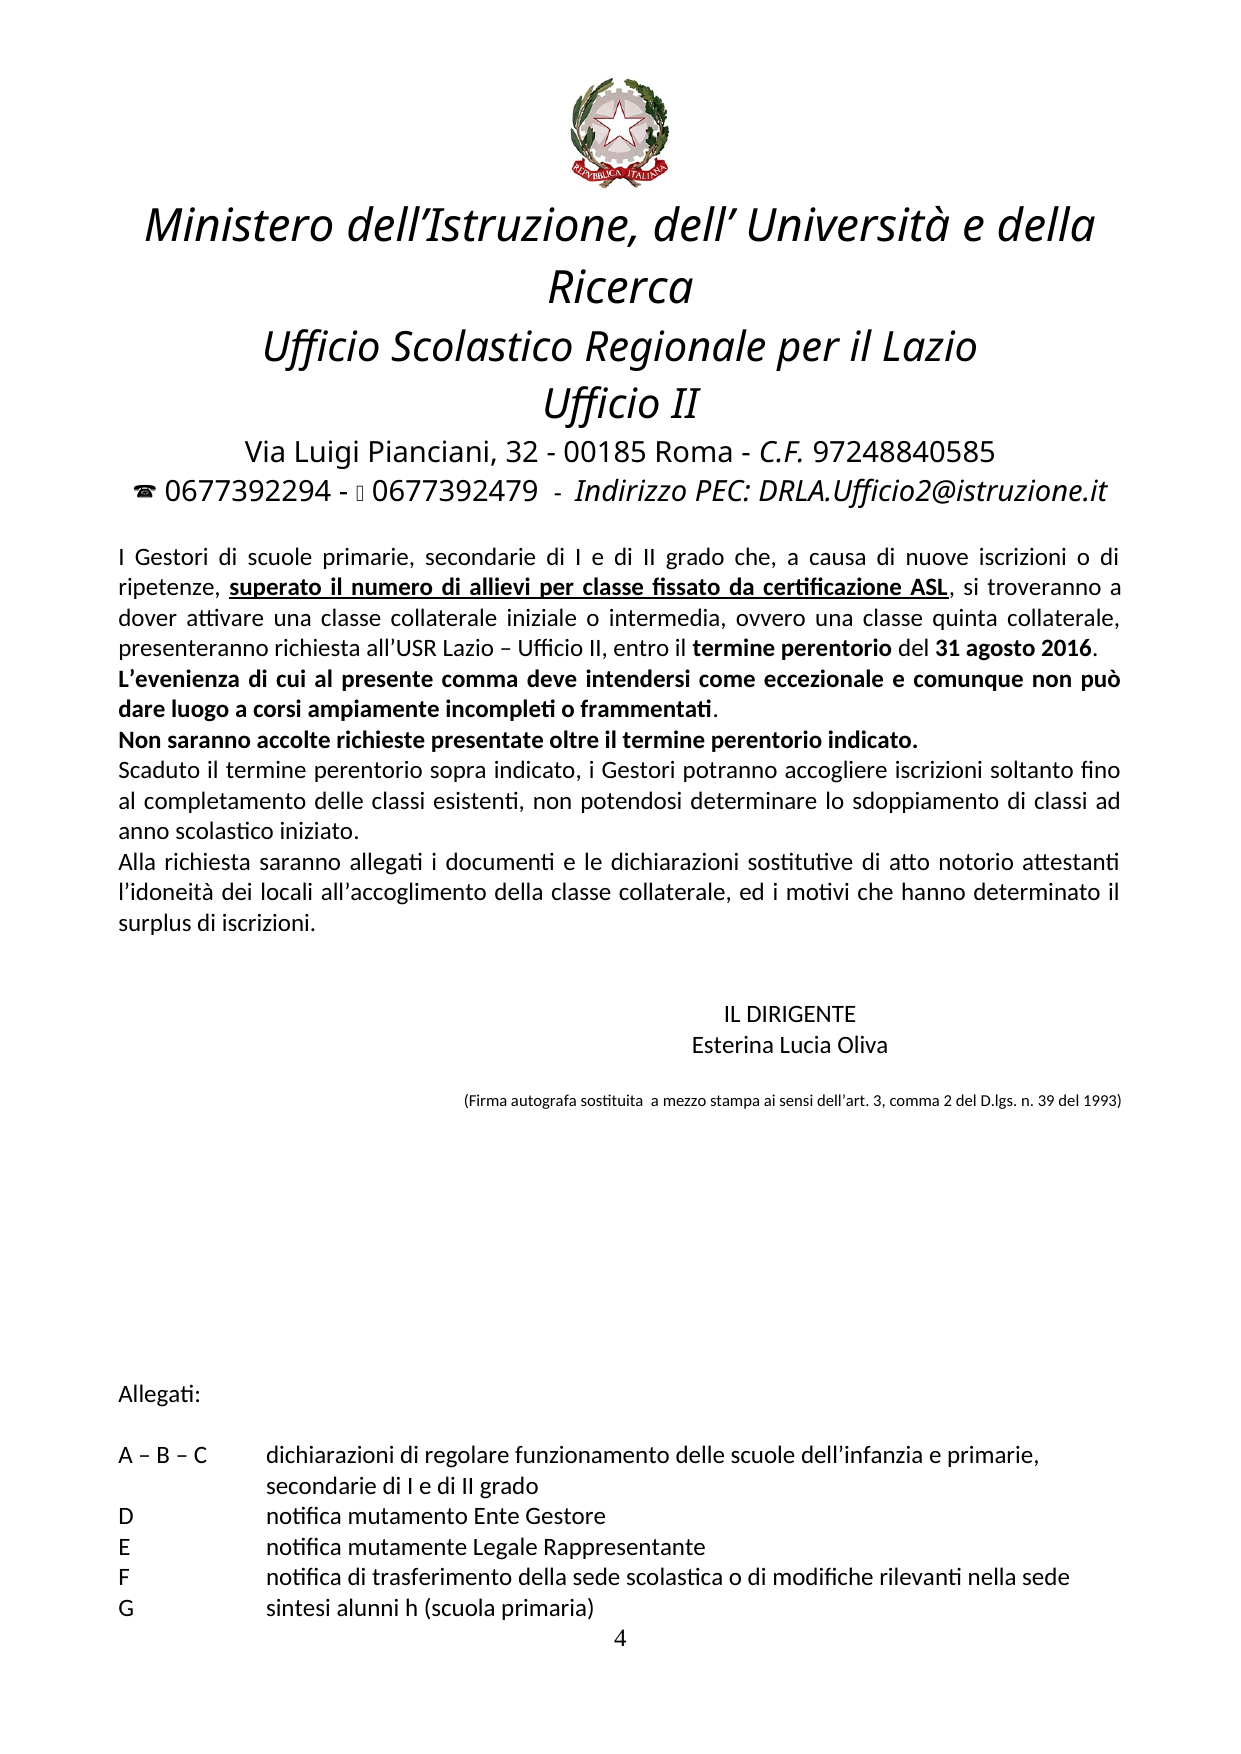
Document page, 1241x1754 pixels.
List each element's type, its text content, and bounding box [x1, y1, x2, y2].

text G sintesi alunni h (scuola primaria) [118, 1592, 1122, 1623]
text Non saranno accolte richieste presentate oltre il termine perentorio indicato. [118, 724, 1122, 754]
text Alla richiesta saranno allegati i documenti e le dichiarazioni sostitutive di atto notorio attestanti l’idoneità dei locali all’accoglimento della classe collaterale, ed i motivi che hanno determinato il surplus di iscrizioni. [118, 846, 1122, 937]
picture [566, 73, 674, 193]
text Scaduto il termine perentorio sopra indicato, i Gestori potranno accogliere iscrizioni soltanto fino al completamento delle classi esistenti, non potendosi determinare lo sdoppiamento di classi ad anno scolastico iniziato. [118, 754, 1122, 846]
text E notifica mutamente Legale Rappresentante [118, 1531, 1122, 1562]
text Esterina Lucia Oliva [193, 1029, 1122, 1059]
text (Firma autografa sostituita a mezzo stampa ai sensi dell’art. 3, comma 2 del D.lgs. n. 39 del 1993) [118, 1090, 1122, 1110]
text F notifica di trasferimento della sede scolastica o di modifiche rilevanti nella sede [118, 1562, 1122, 1592]
text Allegati: [118, 1378, 1122, 1409]
text D notifica mutamento Ente Gestore [118, 1501, 1122, 1531]
text IL DIRIGENTE [193, 998, 1122, 1029]
text A – B – C dichiarazioni di regolare funzionamento delle scuole dell’infanzia e primarie, secondarie di I e di II grado [118, 1439, 1122, 1501]
text L’evenienza di cui al presente comma deve intendersi come eccezionale e comunque non può dare luogo a corsi ampiamente incompleti o frammentati. [118, 663, 1122, 724]
text I Gestori di scuole primarie, secondarie di I e di II grado che, a causa di nuove iscrizioni o di ripetenze, superato il numero di allievi per classe fissato da certificazione ASL, si troveranno a dover attivare una classe collaterale iniziale o intermedia, ovvero una classe quinta collaterale, presenteranno richiesta all’USR Lazio – Ufficio II, entro il termine perentorio del 31 agosto 2016. [118, 541, 1122, 663]
